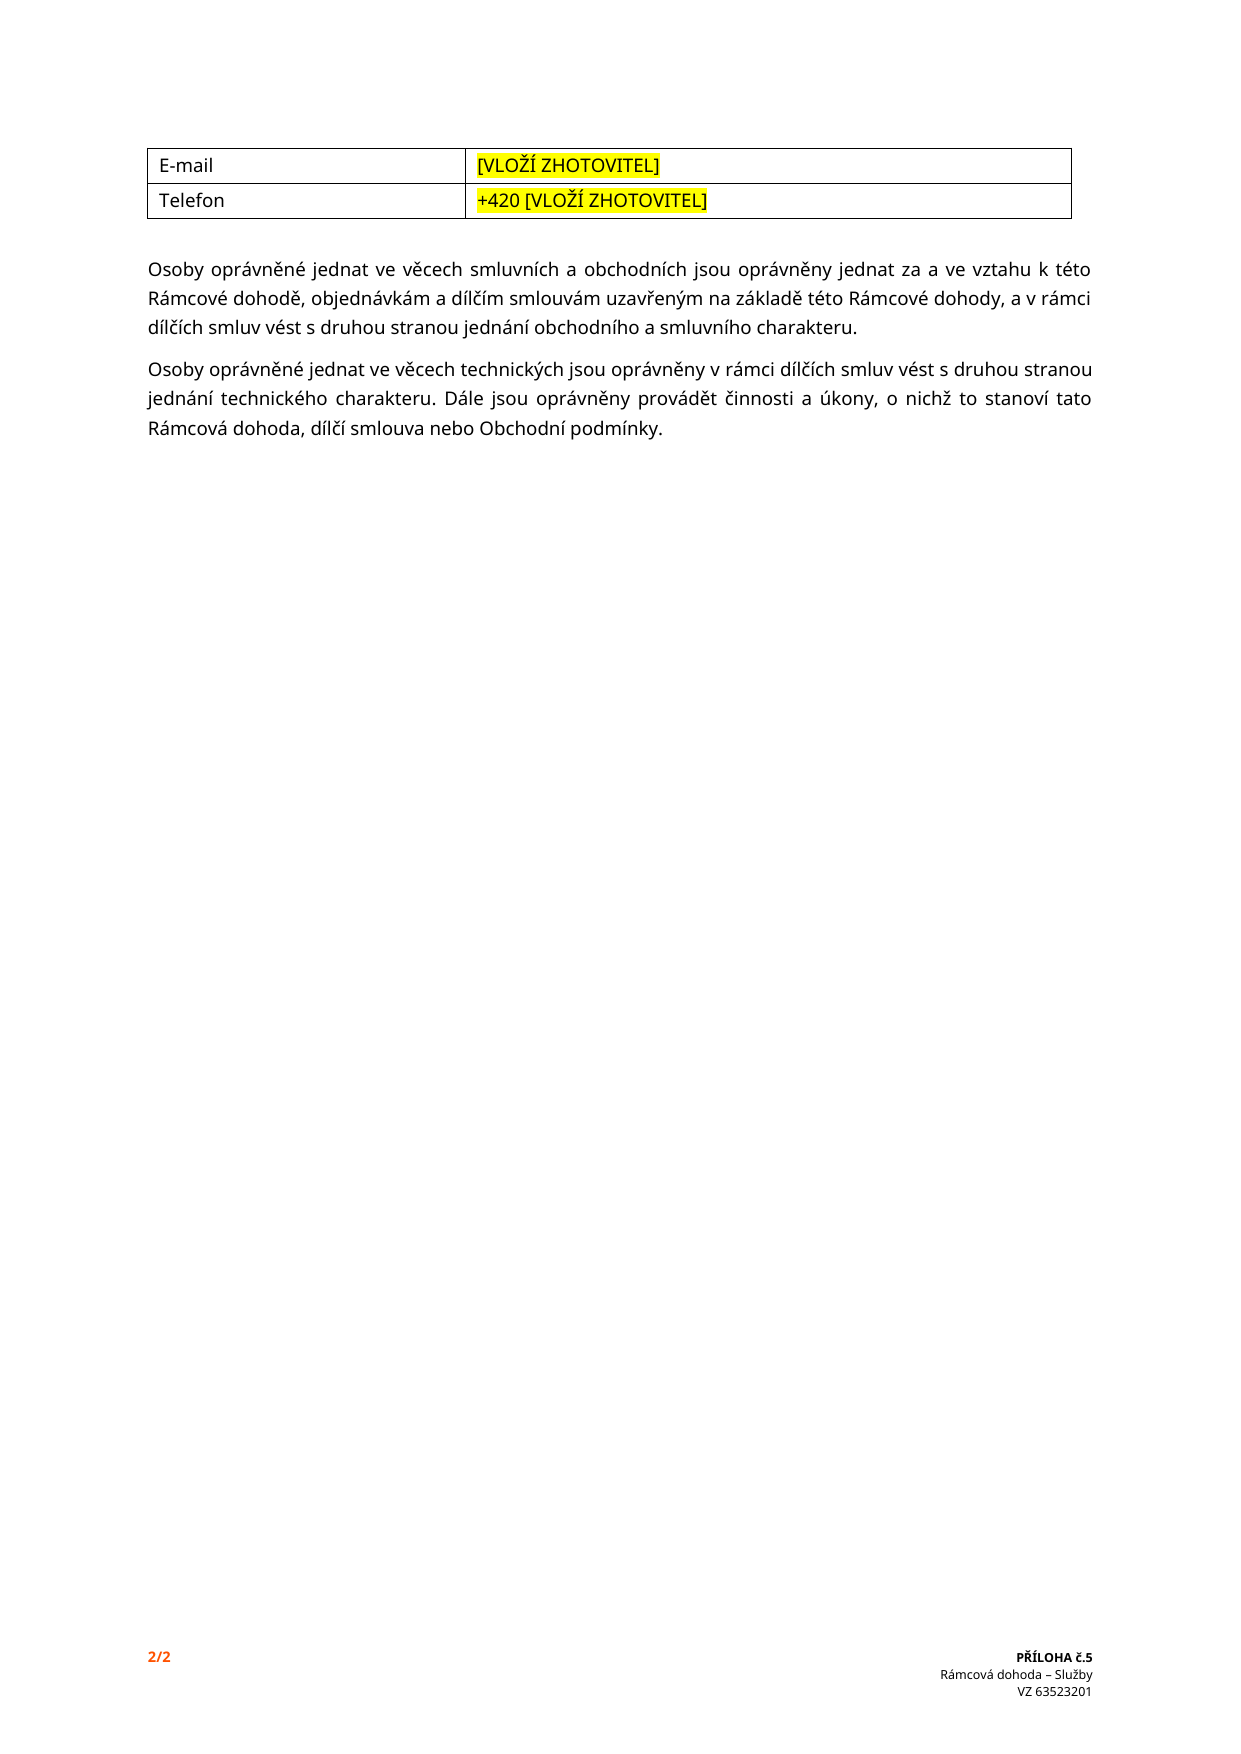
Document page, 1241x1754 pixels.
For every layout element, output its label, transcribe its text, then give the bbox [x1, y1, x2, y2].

table_cell +420 [VLOŽÍ ZHOTOVITEL] [466, 184, 1071, 217]
table_cell Telefon [148, 184, 465, 217]
text Osoby oprávněné jednat ve věcech technických jsou oprávněny v rámci dílčích smluv vést s druhou stranou jednání technického charakteru. Dále jsou oprávněny provádět činnosti a úkony, o nichž to stanoví tato Rámcová dohoda, dílčí smlouva nebo Obchodní podmínky. [148, 356, 1093, 440]
text Osoby oprávněné jednat ve věcech smluvních a obchodních jsou oprávněny jednat za a ve vztahu k této Rámcové dohodě, objednávkám a dílčím smlouvám uzavřeným na základě této Rámcové dohody, a v rámci dílčích smluv vést s druhou stranou jednání obchodního a smluvního charakteru. [148, 256, 1093, 340]
table_cell [VLOŽÍ ZHOTOVITEL] [466, 149, 1071, 182]
table_cell E-mail [148, 149, 465, 182]
